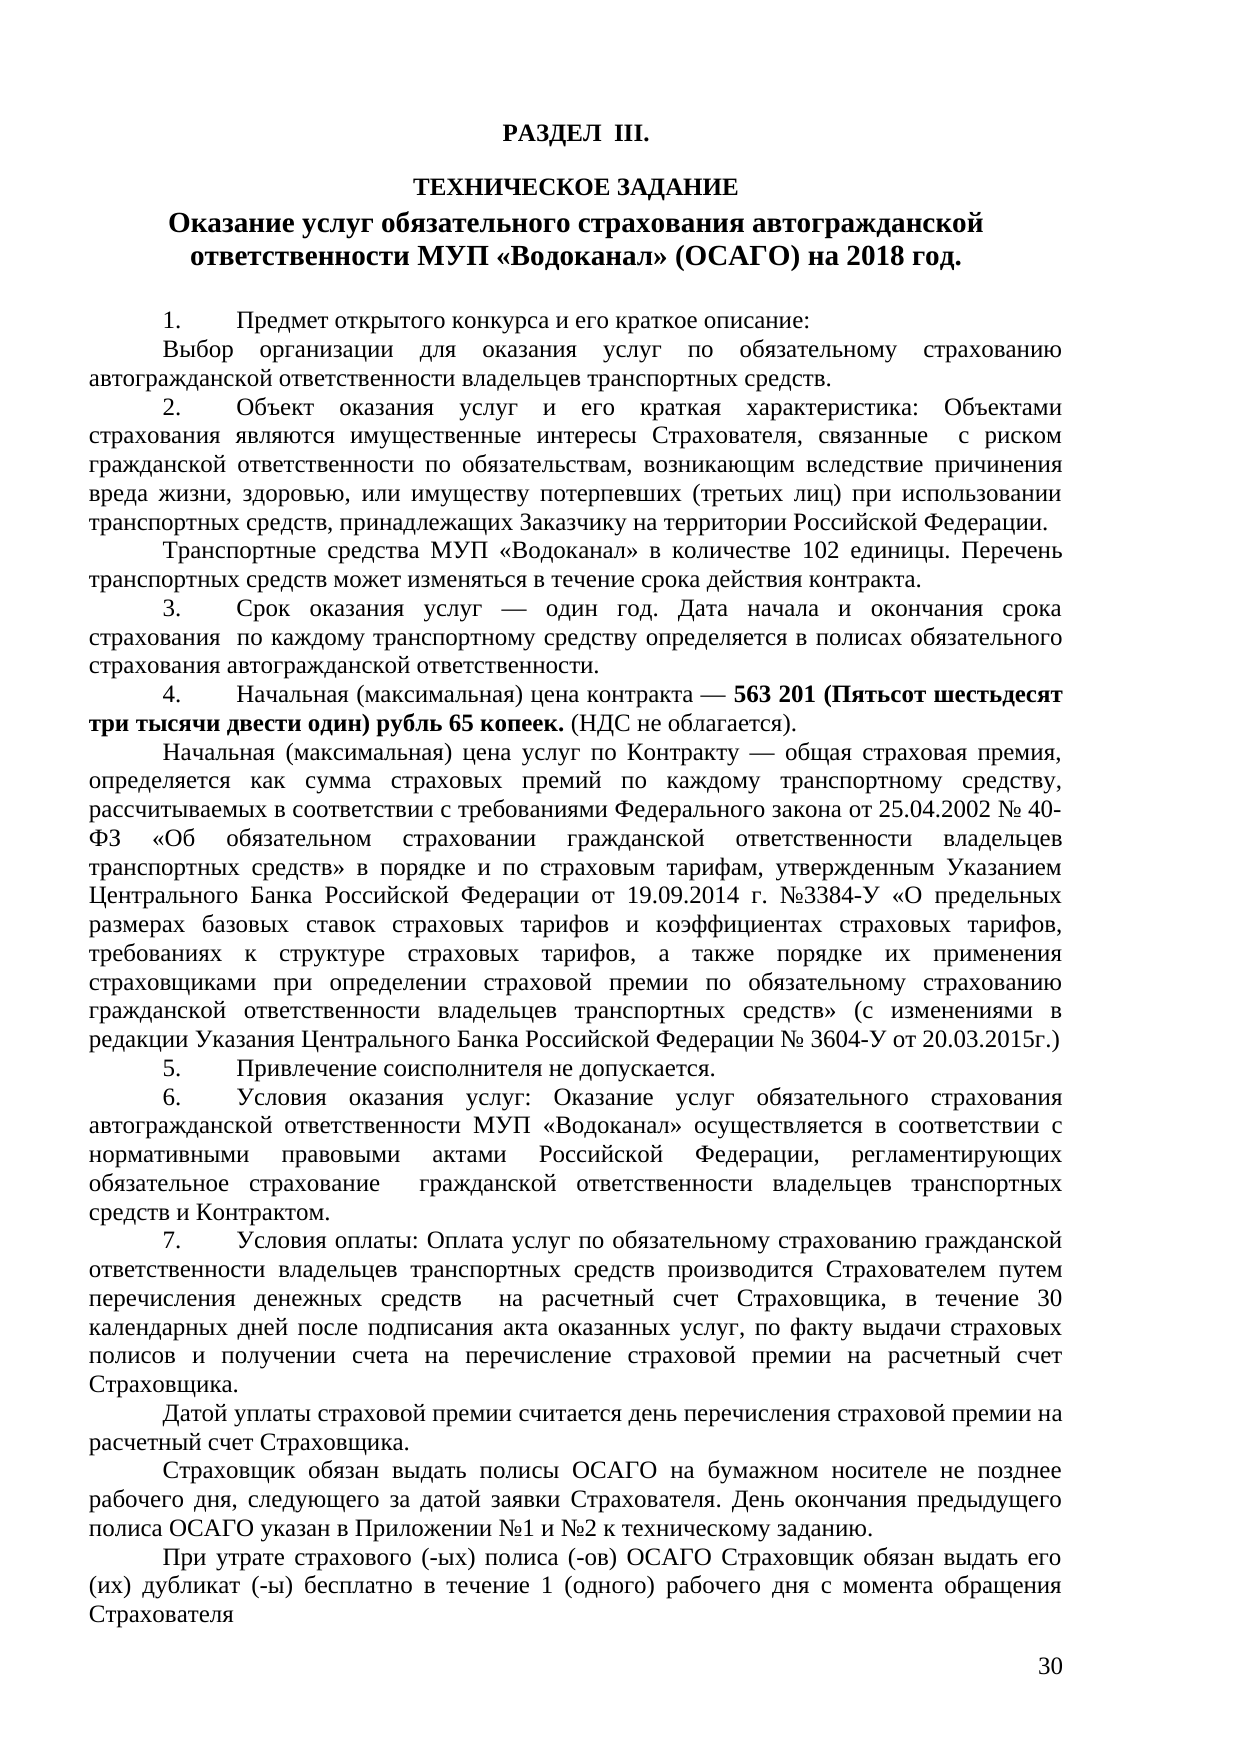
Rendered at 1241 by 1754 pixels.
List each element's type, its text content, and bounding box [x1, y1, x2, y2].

text При утрате страхового (-ых) полиса (-ов) ОСАГО Страховщик обязан выдать его (их) дубликат (-ы) бесплатно в течение 1 (одного) рабочего дня с момента обращения Страхователя [89, 1542, 1063, 1628]
list Начальная (максимальная) цена контракта — 563 201 (Пятьсот шестьдесят три тысячи двести один) рубль 65 копеек. (НДС не облагается). [89, 679, 1063, 737]
text Начальная (максимальная) цена услуг по Контракту — общая страховая премия, определяется как сумма страховых премий по каждому транспортному средству, рассчитываемых в соответствии с требованиями Федерального закона от 25.04.2002 № 40-ФЗ «Об обязательном страховании гражданской ответственности владельцев транспортных средств» в порядке и по страховым тарифам, утвержденным Указанием Центрального Банка Российской Федерации от 19.09.2014 г. №3384-У «О предельных размерах базовых ставок страховых тарифов и коэффициентах страховых тарифов, требованиях к структуре страховых тарифов, а также порядке их применения страховщиками при определении страховой премии по обязательному страхованию гражданской ответственности владельцев транспортных средств» (с изменениями в редакции Указания Центрального Банка Российской Федерации № 3604-У от 20.03.2015г.) [89, 737, 1063, 1053]
text Страховщик обязан выдать полисы ОСАГО на бумажном носителе не позднее рабочего дня, следующего за датой заявки Страхователя. День окончания предыдущего полиса ОСАГО указан в Приложении №1 и №2 к техническому заданию. [89, 1456, 1063, 1542]
text Датой уплаты страховой премии считается день перечисления страховой премии на расчетный счет Страховщика. [89, 1398, 1063, 1456]
list Привлечение соисполнителя не допускается. [89, 1053, 1063, 1082]
text ТЕХНИЧЕСКОЕ ЗАДАНИЕ [89, 172, 1063, 201]
list Условия оказания услуг: Оказание услуг обязательного страхования автогражданской ответственности МУП «Водоканал» осуществляется в соответствии с нормативными правовыми актами Российской Федерации, регламентирующих обязательное страхование гражданской ответственности владельцев транспортных средств и Контрактом. [89, 1082, 1063, 1226]
list Предмет открытого конкурса и его краткое описание: [89, 306, 1063, 334]
text РАЗДЕЛ III. [89, 118, 1063, 147]
list Срок оказания услуг — один год. Дата начала и окончания срока страхования по каждому транспортному средству определяется в полисах обязательного страхования автогражданской ответственности. [89, 593, 1063, 679]
list Объект оказания услуг и его краткая характеристика: Объектами страхования являются имущественные интересы Страхователя, связанные с риском гражданской ответственности по обязательствам, возникающим вследствие причинения вреда жизни, здоровью, или имуществу потерпевших (третьих лиц) при использовании транспортных средств, принадлежащих Заказчику на территории Российской Федерации. [89, 392, 1063, 536]
text Оказание услуг обязательного страхования автогражданской ответственности МУП «Водоканал» (ОСАГО) на 2018 год. [89, 205, 1063, 272]
text Выбор организации для оказания услуг по обязательному страхованию автогражданской ответственности владельцев транспортных средств. [89, 334, 1063, 392]
text Транспортные средства МУП «Водоканал» в количестве 102 единицы. Перечень транспортных средств может изменяться в течение срока действия контракта. [89, 536, 1063, 593]
list Условия оплаты: Оплата услуг по обязательному страхованию гражданской ответственности владельцев транспортных средств производится Страхователем путем перечисления денежных средств на расчетный счет Страховщика, в течение 30 календарных дней после подписания акта оказанных услуг, по факту выдачи страховых полисов и получении счета на перечисление страховой премии на расчетный счет Страховщика. [89, 1226, 1063, 1398]
